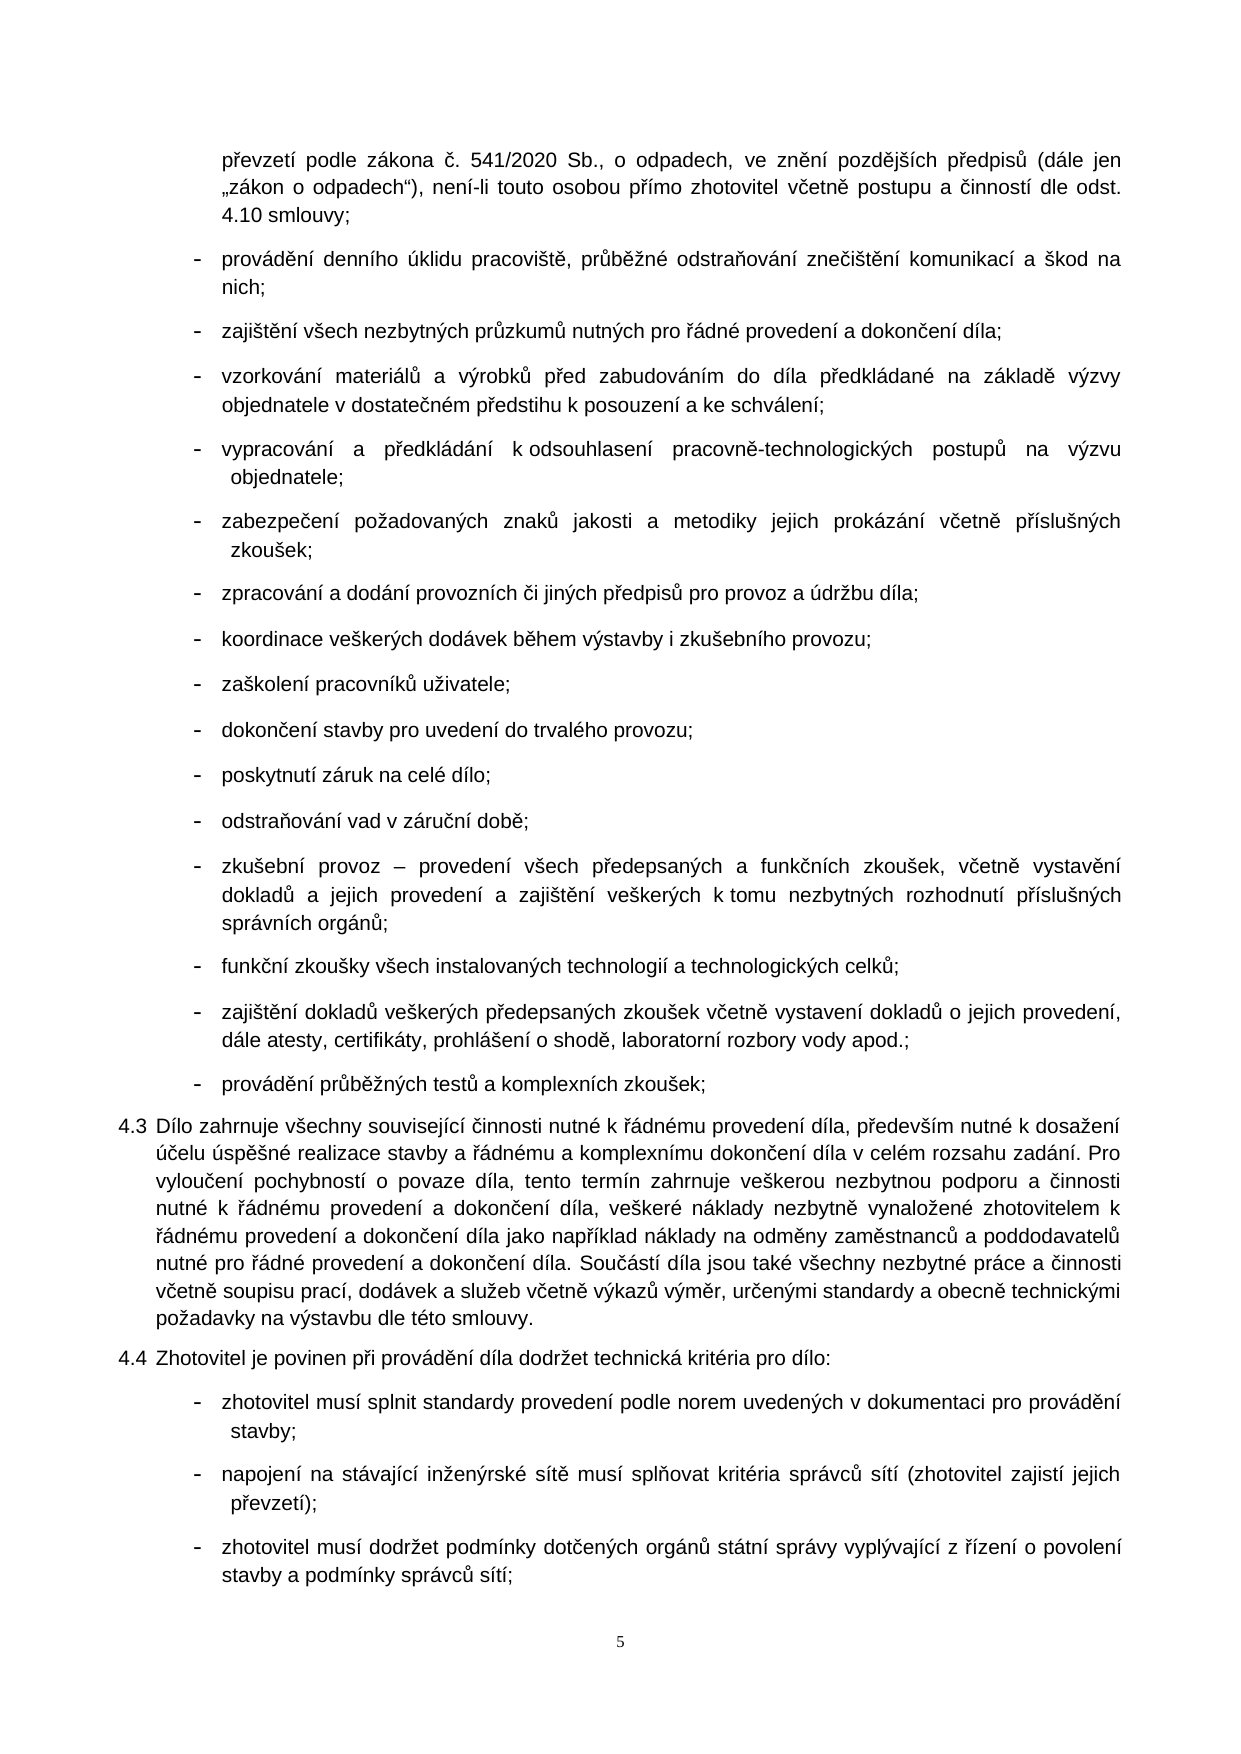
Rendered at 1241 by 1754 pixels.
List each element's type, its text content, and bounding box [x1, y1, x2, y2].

list dokončení stavby pro uvedení do trvalého provozu; [193, 714, 1122, 743]
list zajištění dokladů veškerých předepsaných zkoušek včetně vystavení dokladů o jejich provedení, dále atesty, certifikáty, prohlášení o shodě, laboratorní rozbory vody apod.; [193, 996, 1122, 1052]
list zhotovitel musí splnit standardy provedení podle norem uvedených v dokumentaci pro provádění stavby; [193, 1386, 1122, 1442]
list zkušební provoz – provedení všech předepsaných a funkčních zkoušek, včetně vystavění dokladů a jejich provedení a zajištění veškerých k tomu nezbytných rozhodnutí příslušných správních orgánů; [193, 851, 1122, 934]
list Zhotovitel je povinen při provádění díla dodržet technická kritéria pro dílo: [118, 1346, 1122, 1370]
list zhotovitel musí dodržet podmínky dotčených orgánů státní správy vyplývající z řízení o povolení stavby a podmínky správců sítí; [193, 1531, 1122, 1587]
list zajištění všech nezbytných průzkumů nutných pro řádné provedení a dokončení díla; [193, 315, 1122, 344]
list poskytnutí záruk na celé dílo; [193, 759, 1122, 788]
list koordinace veškerých dodávek během výstavby i zkušebního provozu; [193, 623, 1122, 652]
list napojení na stávající inženýrské sítě musí splňovat kritéria správců sítí (zhotovitel zajistí jejich převzetí); [193, 1458, 1122, 1515]
list zabezpečení požadovaných znaků jakosti a metodiky jejich prokázání včetně příslušných zkoušek; [193, 505, 1122, 561]
list vzorkování materiálů a výrobků před zabudováním do díla předkládané na základě výzvy objednatele v dostatečném předstihu k posouzení a ke schválení; [193, 361, 1122, 417]
list vypracování a předkládání k odsouhlasení pracovně-technologických postupů na výzvu objednatele; [193, 433, 1122, 489]
list provádění denního úklidu pracoviště, průběžné odstraňování znečištění komunikací a škod na nich; [193, 243, 1122, 299]
list provádění průběžných testů a komplexních zkoušek; [193, 1068, 1122, 1097]
list funkční zkoušky všech instalovaných technologií a technologických celků; [193, 950, 1122, 979]
list zpracování a dodání provozních či jiných předpisů pro provoz a údržbu díla; [193, 577, 1122, 606]
list Dílo zahrnuje všechny související činnosti nutné k řádnému provedení díla, především nutné k dosažení účelu úspěšné realizace stavby a řádnému a komplexnímu dokončení díla v celém rozsahu zadání. Pro vyloučení pochybností o povaze díla, tento termín zahrnuje veškerou nezbytnou podporu a činnosti nutné k řádnému provedení a dokončení díla, veškeré náklady nezbytně vynaložené zhotovitelem k řádnému provedení a dokončení díla jako například náklady na odměny zaměstnanců a poddodavatelů nutné pro řádné provedení a dokončení díla. Součástí díla jsou také všechny nezbytné práce a činnosti včetně soupisu prací, dodávek a služeb včetně výkazů výměr, určenými standardy a obecně technickými požadavky na výstavbu dle této smlouvy. [118, 1114, 1122, 1330]
list zaškolení pracovníků uživatele; [193, 668, 1122, 697]
list odstraňování vad v záruční době; [193, 805, 1122, 834]
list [193, 148, 1122, 227]
